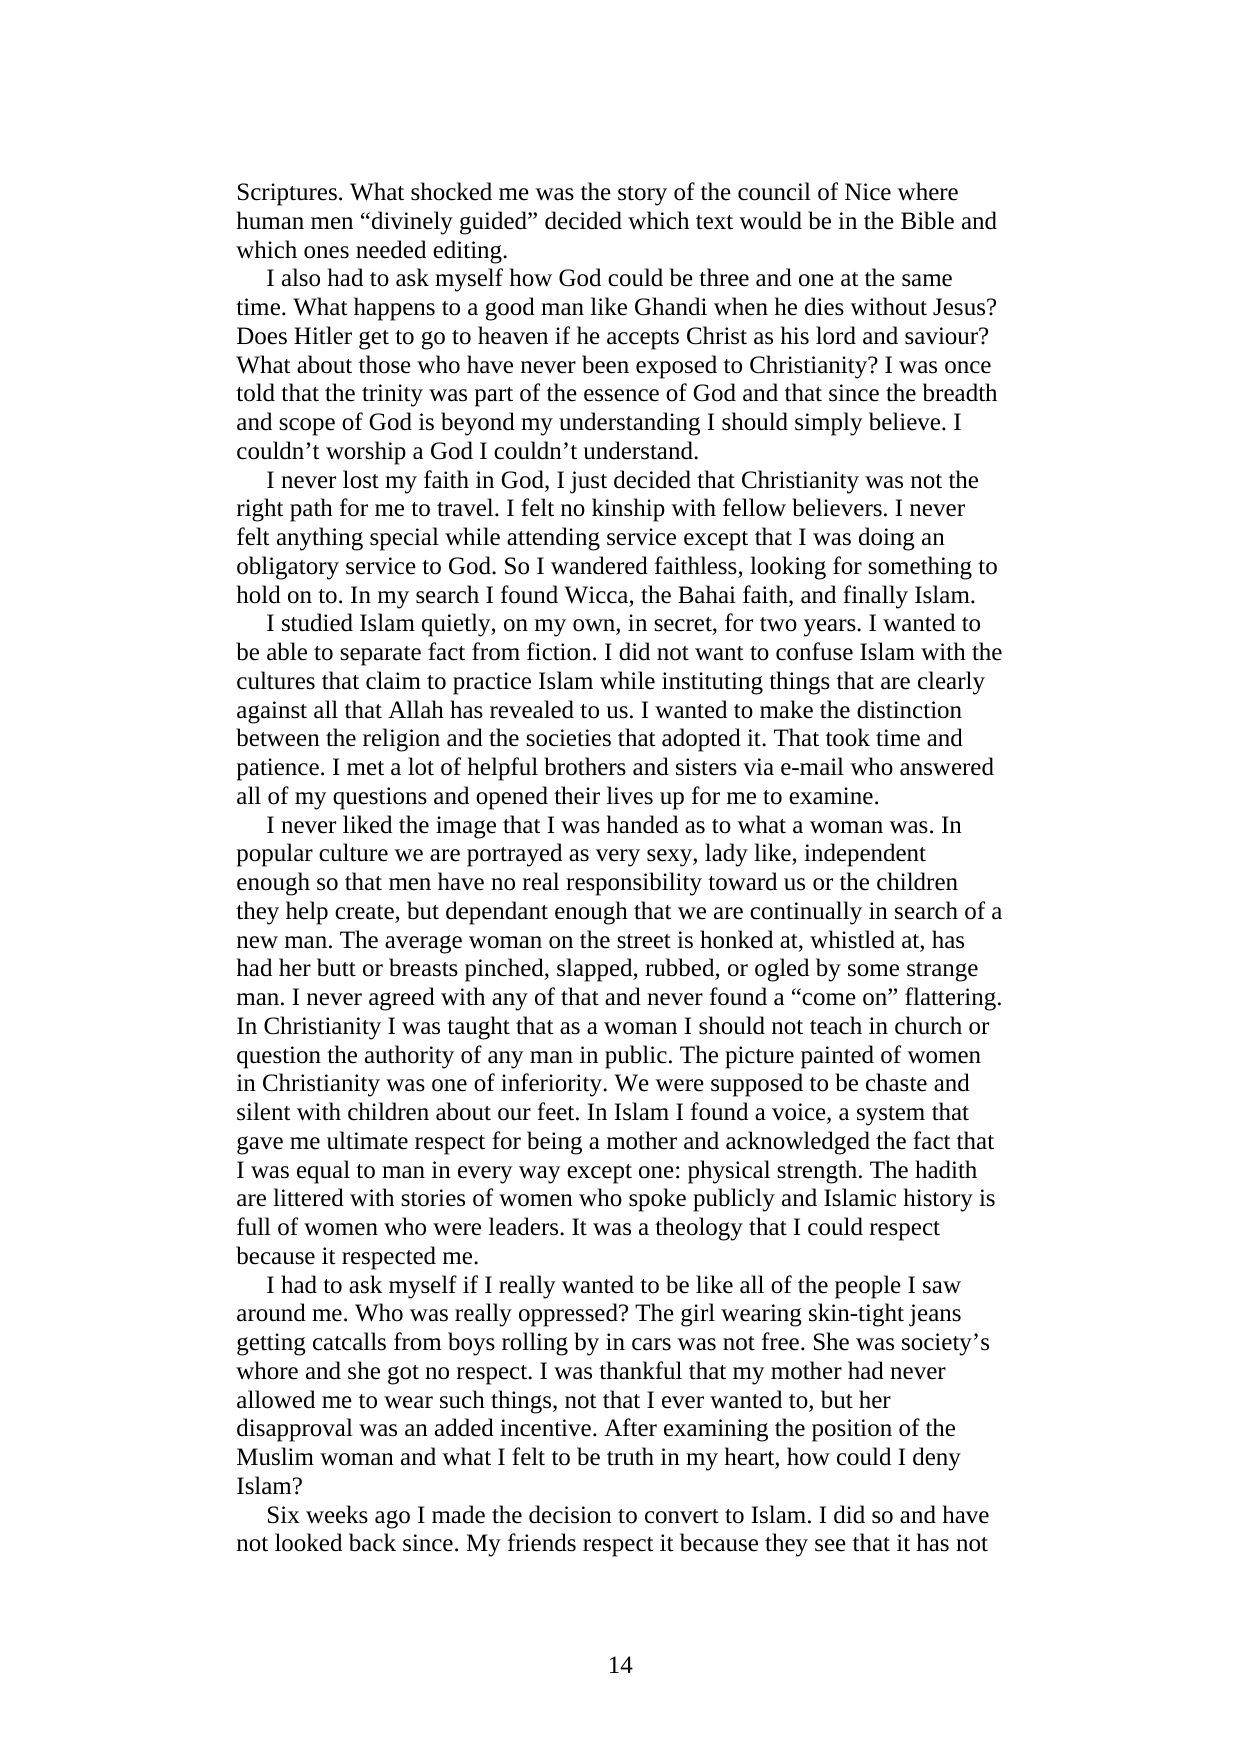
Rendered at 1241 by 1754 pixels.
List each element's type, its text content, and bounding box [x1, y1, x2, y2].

text I never liked the image that I was handed as to what a woman was. In popular culture we are portrayed as very sexy, lady like, independent enough so that men have no real responsibility toward us or the children they help create, but dependant enough that we are continually in search of a new man. The average woman on the street is honked at, whistled at, has had her butt or breasts pinched, slapped, rubbed, or ogled by some strange man. I never agreed with any of that and never found a “come on” flattering. In Christianity I was taught that as a woman I should not teach in church or question the authority of any man in public. The picture painted of women in Christianity was one of inferiority. We were supposed to be chaste and silent with children about our feet. In Islam I found a voice, a system that gave me ultimate respect for being a mother and acknowledged the fact that I was equal to man in every way except one: physical strength. The hadith are littered with stories of women who spoke publicly and Islamic history is full of women who were leaders. It was a theology that I could respect because it respected me. [236, 810, 1004, 1270]
text I also had to ask myself how God could be three and one at the same time. What happens to a good man like Ghandi when he dies without Jesus? Does Hitler get to go to heaven if he accepts Christ as his lord and saviour? What about those who have never been exposed to Christianity? I was once told that the trinity was part of the essence of God and that since the breadth and scope of God is beyond my understanding I should simply believe. I couldn’t worship a God I couldn’t understand. [236, 263, 1004, 465]
text I never lost my faith in God, I just decided that Christianity was not the right path for me to travel. I felt no kinship with fellow believers. I never felt anything special while attending service except that I was doing an obligatory service to God. So I wandered faithless, looking for something to hold on to. In my search I found Wicca, the Bahai faith, and finally Islam. [236, 465, 1004, 608]
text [236, 1500, 1004, 1557]
text I had to ask myself if I really wanted to be like all of the people I saw around me. Who was really oppressed? The girl wearing skin-tight jeans getting catcalls from boys rolling by in cars was not free. She was society’s whore and she got no respect. I was thankful that my mother had never allowed me to wear such things, not that I ever wanted to, but her disapproval was an added incentive. After examining the position of the Muslim woman and what I felt to be truth in my heart, how could I deny Islam? [236, 1270, 1004, 1500]
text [236, 177, 1004, 263]
text I studied Islam quietly, on my own, in secret, for two years. I wanted to be able to separate fact from fiction. I did not want to confuse Islam with the cultures that claim to practice Islam while instituting things that are clearly against all that Allah has revealed to us. I wanted to make the distinction between the religion and the societies that adopted it. That took time and patience. I met a lot of helpful brothers and sisters via e-mail who answered all of my questions and opened their lives up for me to examine. [236, 608, 1004, 810]
